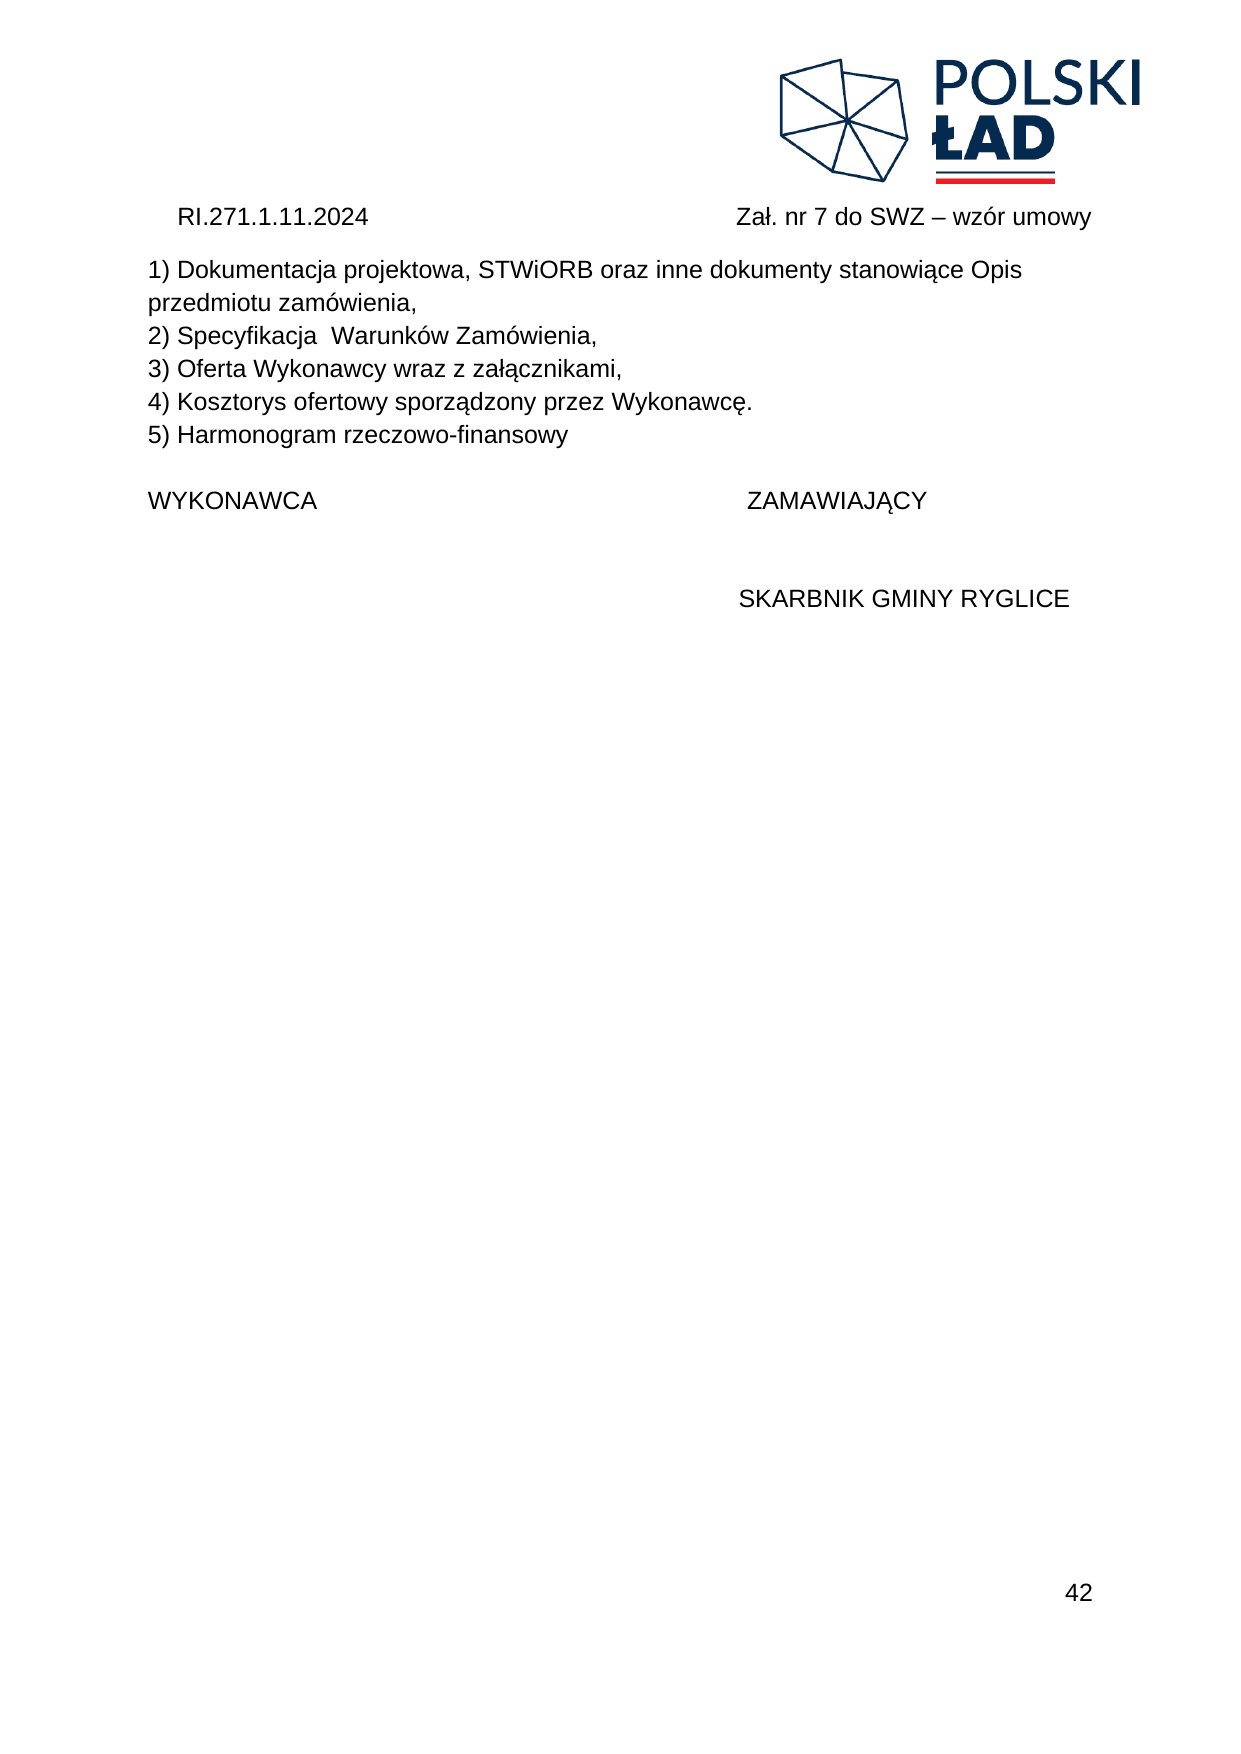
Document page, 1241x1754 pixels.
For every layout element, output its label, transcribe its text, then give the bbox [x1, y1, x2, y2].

text 3) Oferta Wykonawcy wraz z załącznikami, [148, 354, 1093, 383]
text SKARBNIK GMINY RYGLICE [738, 584, 1093, 613]
text 5) Harmonogram rzeczowo-finansowy [148, 420, 1093, 449]
text 2) Specyfikacja Warunków Zamówienia, [148, 321, 1093, 350]
text 4) Kosztorys ofertowy sporządzony przez Wykonawcę. [148, 387, 1093, 416]
text WYKONAWCA ZAMAWIAJĄCY [148, 486, 1093, 515]
text 1) Dokumentacja projektowa, STWiORB oraz inne dokumenty stanowiące Opis przedmiotu zamówienia, [148, 255, 1093, 317]
picture [755, 17, 1197, 203]
